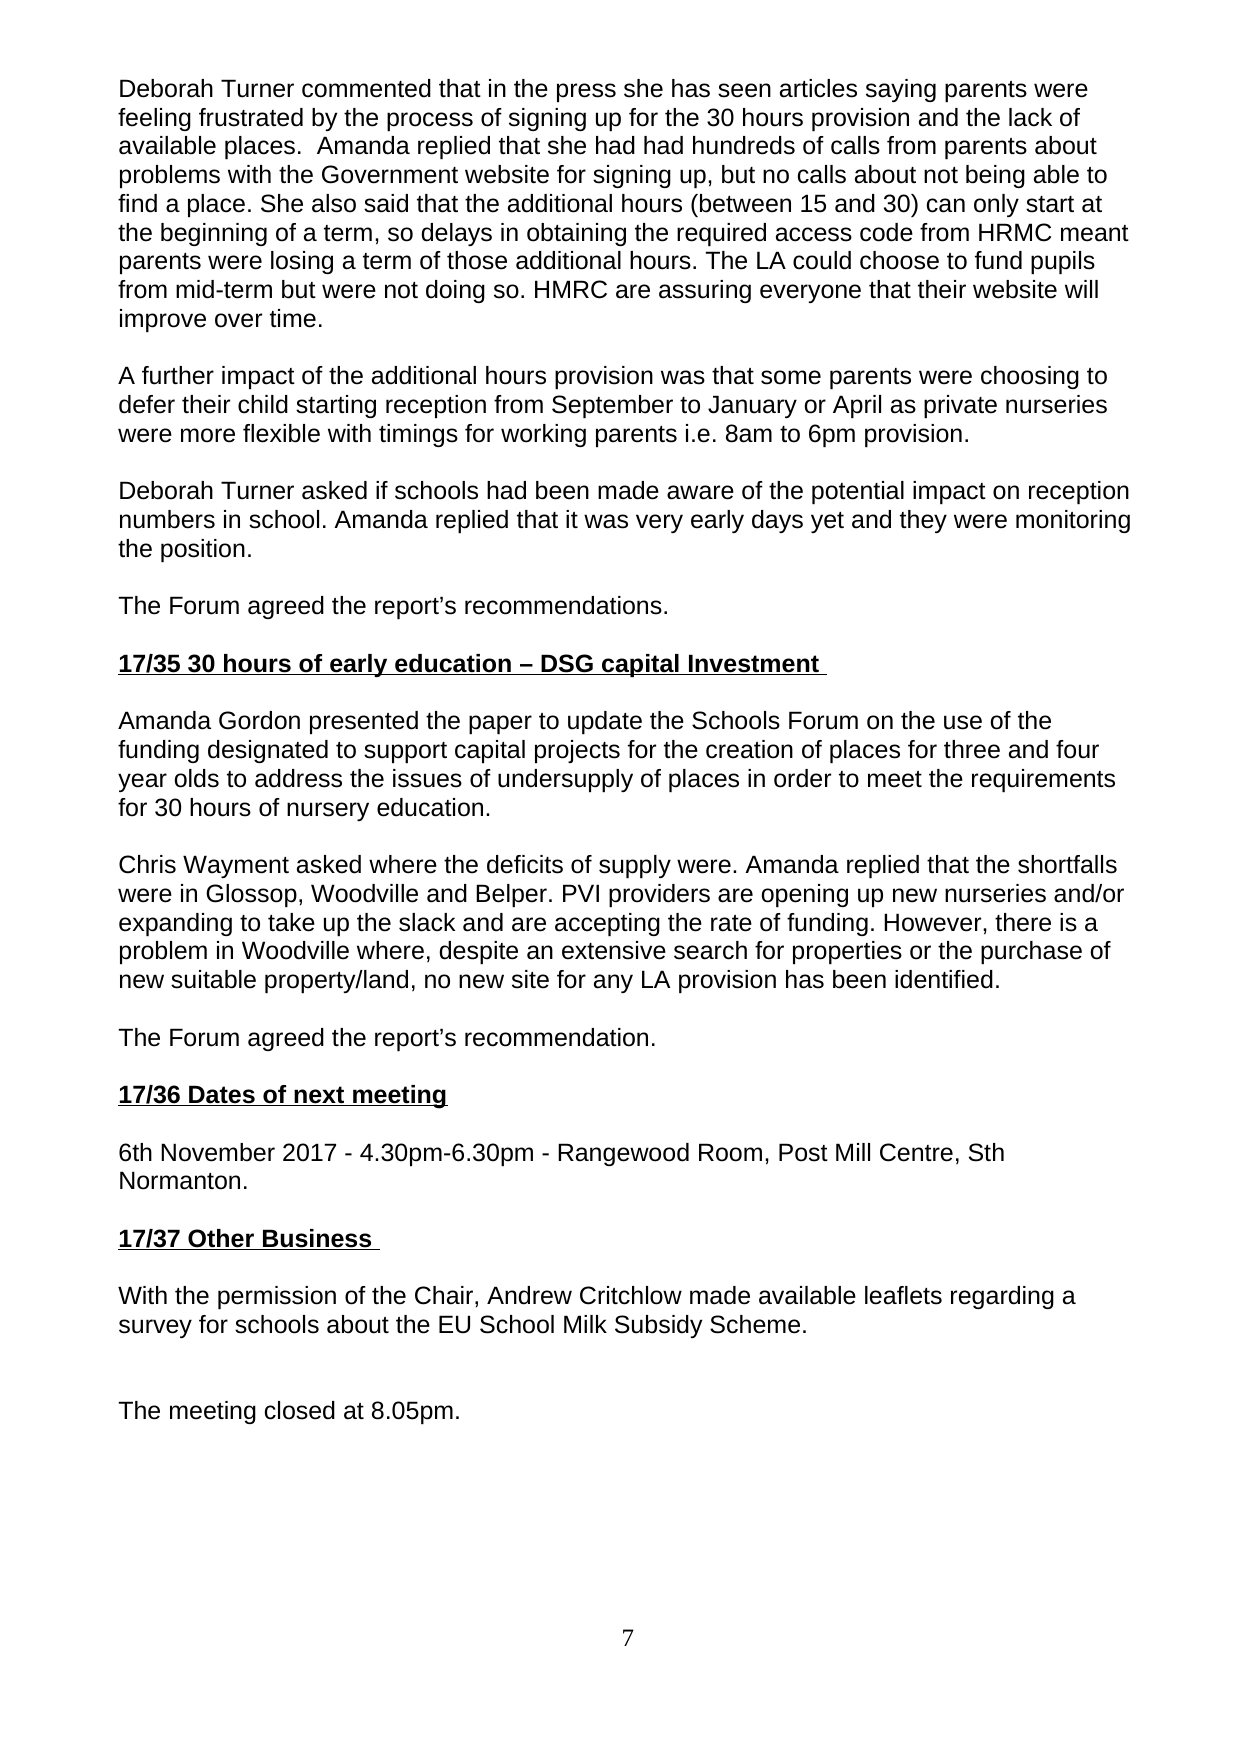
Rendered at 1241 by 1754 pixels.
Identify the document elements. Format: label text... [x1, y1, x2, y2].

text Amanda Gordon presented the paper to update the Schools Forum on the use of the funding designated to support capital projects for the creation of places for three and four year olds to address the issues of undersupply of places in order to meet the requirements for 30 hours of nursery education. [118, 706, 1137, 821]
text A further impact of the additional hours provision was that some parents were choosing to defer their child starting reception from September to January or April as private nurseries were more flexible with timings for working parents i.e. 8am to 6pm provision. [118, 361, 1137, 448]
text 6th November 2017 - 4.30pm-6.30pm - Rangewood Room, Post Mill Centre, Sth Normanton. [118, 1138, 1137, 1195]
text 17/37 Other Business [118, 1224, 1137, 1253]
text 17/36 Dates of next meeting [118, 1080, 1137, 1109]
text The meeting closed at 8.05pm. [118, 1396, 1137, 1425]
text With the permission of the Chair, Andrew Critchlow made available leaflets regarding a survey for schools about the EU School Milk Subsidy Scheme. [118, 1281, 1137, 1339]
text The Forum agreed the report’s recommendation. [118, 1023, 1137, 1051]
text Deborah Turner commented that in the press she has seen articles saying parents were feeling frustrated by the process of signing up for the 30 hours provision and the lack of available places. Amanda replied that she had had hundreds of calls from parents about problems with the Government website for signing up, but no calls about not being able to find a place. She also said that the additional hours (between 15 and 30) can only start at the beginning of a term, so delays in obtaining the required access code from HRMC meant parents were losing a term of those additional hours. The LA could choose to fund pupils from mid-term but were not doing so. HMRC are assuring everyone that their website will improve over time. [118, 74, 1137, 333]
text Deborah Turner asked if schools had been made aware of the potential impact on reception numbers in school. Amanda replied that it was very early days yet and they were monitoring the position. [118, 476, 1137, 563]
text 17/35 30 hours of early education – DSG capital Investment [118, 649, 1137, 678]
text The Forum agreed the report’s recommendations. [118, 591, 1137, 620]
text Chris Wayment asked where the deficits of supply were. Amanda replied that the shortfalls were in Glossop, Woodville and Belper. PVI providers are opening up new nurseries and/or expanding to take up the slack and are accepting the rate of funding. However, there is a problem in Woodville where, despite an extensive search for properties or the purchase of new suitable property/land, no new site for any LA provision has been identified. [118, 850, 1137, 994]
